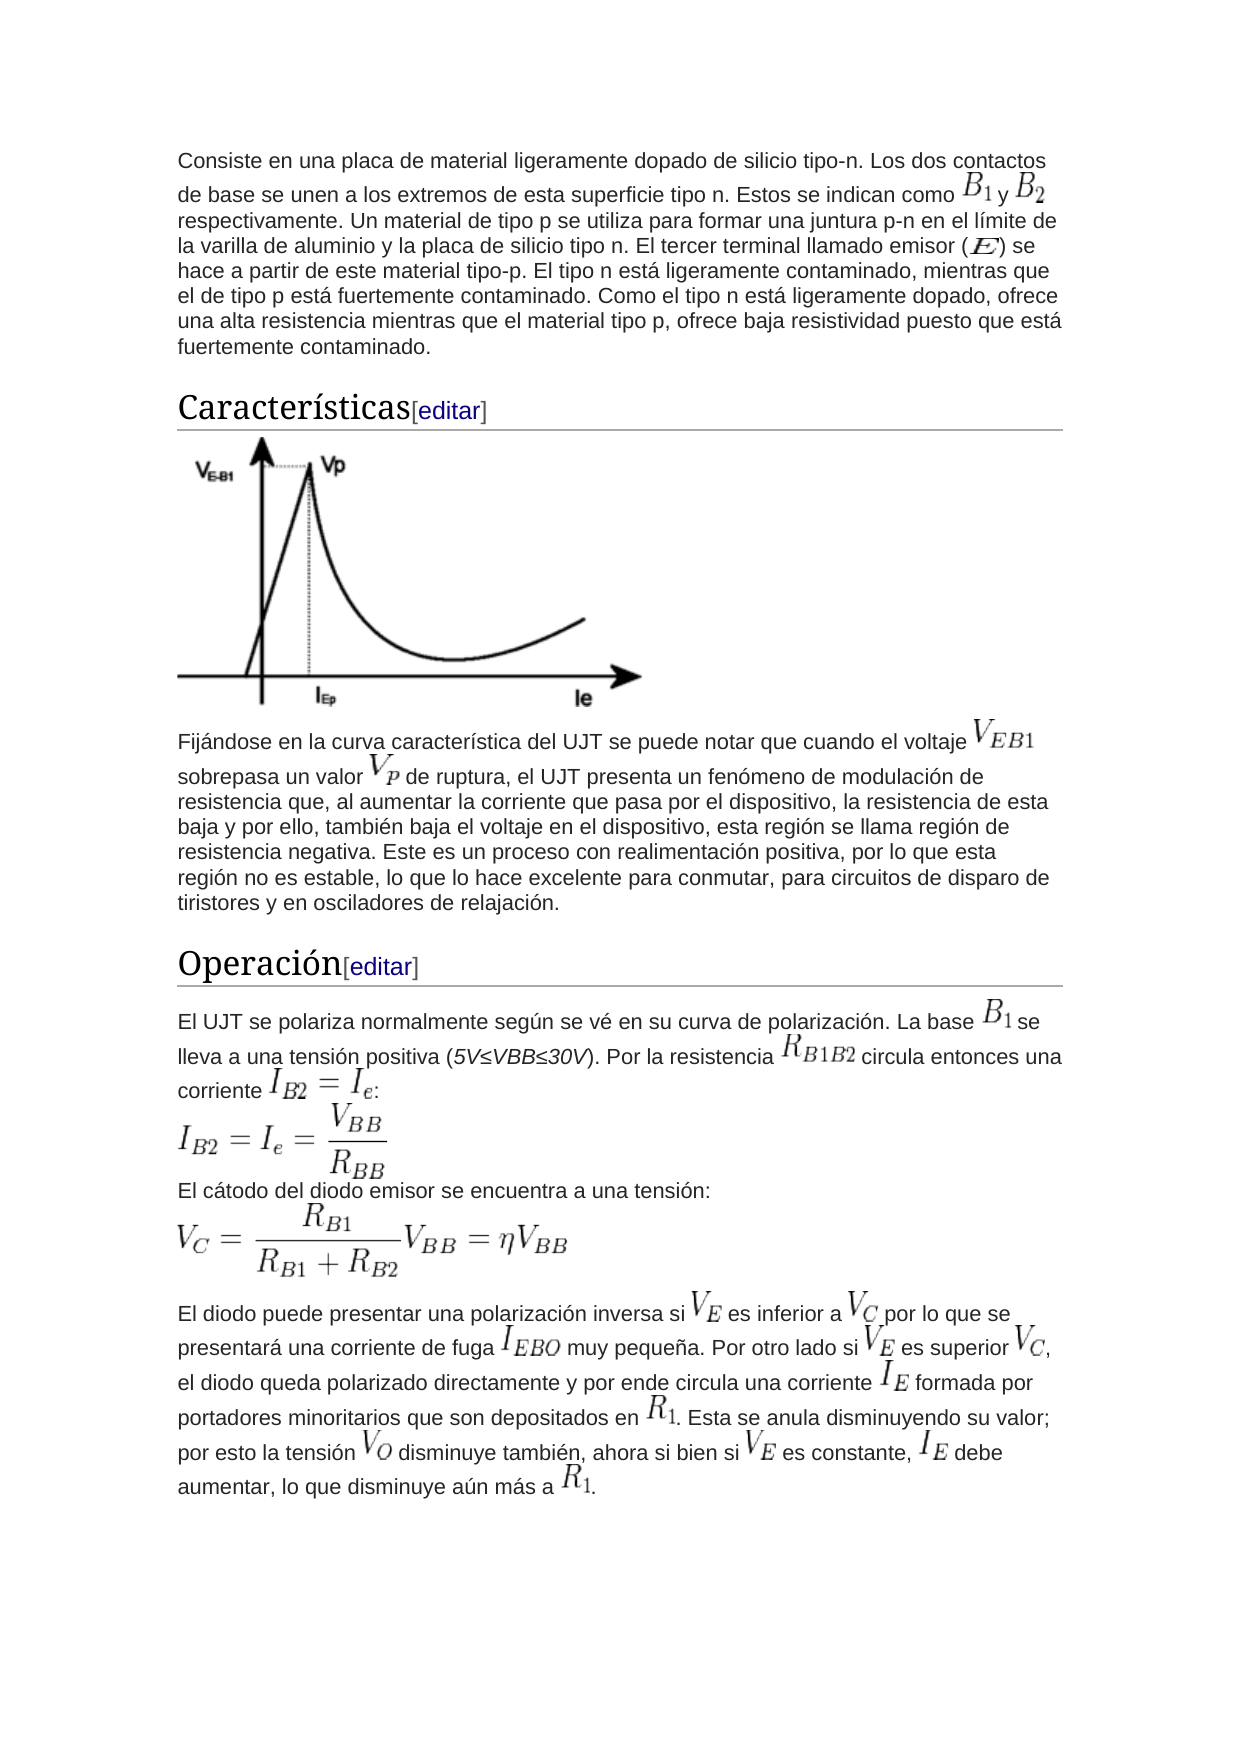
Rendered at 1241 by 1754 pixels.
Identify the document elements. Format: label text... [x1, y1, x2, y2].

picture [1015, 1325, 1045, 1356]
picture [848, 1291, 879, 1322]
picture [177, 1203, 568, 1279]
picture [968, 238, 999, 254]
text Operación[editar] [177, 940, 1063, 985]
picture [973, 719, 1034, 750]
picture [780, 1034, 855, 1064]
text Consiste en una placa de material ligeramente dopado de silicio tipo-n. Los dos contactos de base se unen a los extremos de esta superficie tipo n. Estos se indican como y respectivamente. Un material de tipo p se utiliza para formar una juntura p-n en el límite de la varilla de aluminio y la placa de silicio tipo n. El tercer terminal llamado emisor () se hace a partir de este material tipo-p. El tipo n está ligeramente contaminado, mientras que el de tipo p está fuertemente contaminado. Como el tipo n está ligeramente dopado, ofrece una alta resistencia mientras que el material tipo p, ofrece baja resistividad puesto que está fuertemente contaminado. [177, 148, 1063, 359]
picture [864, 1325, 895, 1356]
text El diodo puede presentar una polarización inversa si es inferior a por lo que se presentará una corriente de fuga muy pequeña. Por otro lado si es superior , el diodo queda polarizado directamente y por ende circula una corriente formada por portadores minoritarios que son depositados en . Esta se anula disminuyendo su valor; por esto la tensión disminuye también, ahora si bien si es constante, debe aumentar, lo que disminuye aún más a . [177, 1291, 1063, 1499]
picture [369, 754, 400, 785]
picture [645, 1395, 676, 1426]
picture [362, 1430, 393, 1460]
picture [268, 1068, 374, 1099]
picture [177, 437, 643, 707]
picture [746, 1430, 776, 1460]
text El UJT se polariza normalmente según se vé en su curva de polarización. La base se lleva a una tensión positiva (5V≤VBB≤30V). Por la resistencia circula entonces una corriente : El cátodo del diodo emisor se encuentra a una tensión: [177, 999, 1063, 1279]
picture [981, 999, 1012, 1030]
text Características[editar] [177, 384, 1063, 429]
picture [961, 172, 992, 203]
picture [560, 1464, 591, 1495]
picture [1014, 172, 1045, 203]
picture [879, 1360, 909, 1391]
picture [691, 1291, 722, 1322]
picture [177, 1103, 388, 1179]
picture [918, 1430, 949, 1460]
picture [500, 1325, 561, 1356]
text Fijándose en la curva característica del UJT se puede notar que cuando el voltaje sobrepasa un valor de ruptura, el UJT presenta un fenómeno de modulación de resistencia que, al aumentar la corriente que pasa por el dispositivo, la resistencia de esta baja y por ello, también baja el voltaje en el dispositivo, esta región se llama región de resistencia negativa. Este es un proceso con realimentación positiva, por lo que esta región no es estable, lo que lo hace excelente para conmutar, para circuitos de disparo de tiristores y en osciladores de relajación. [177, 719, 1063, 915]
